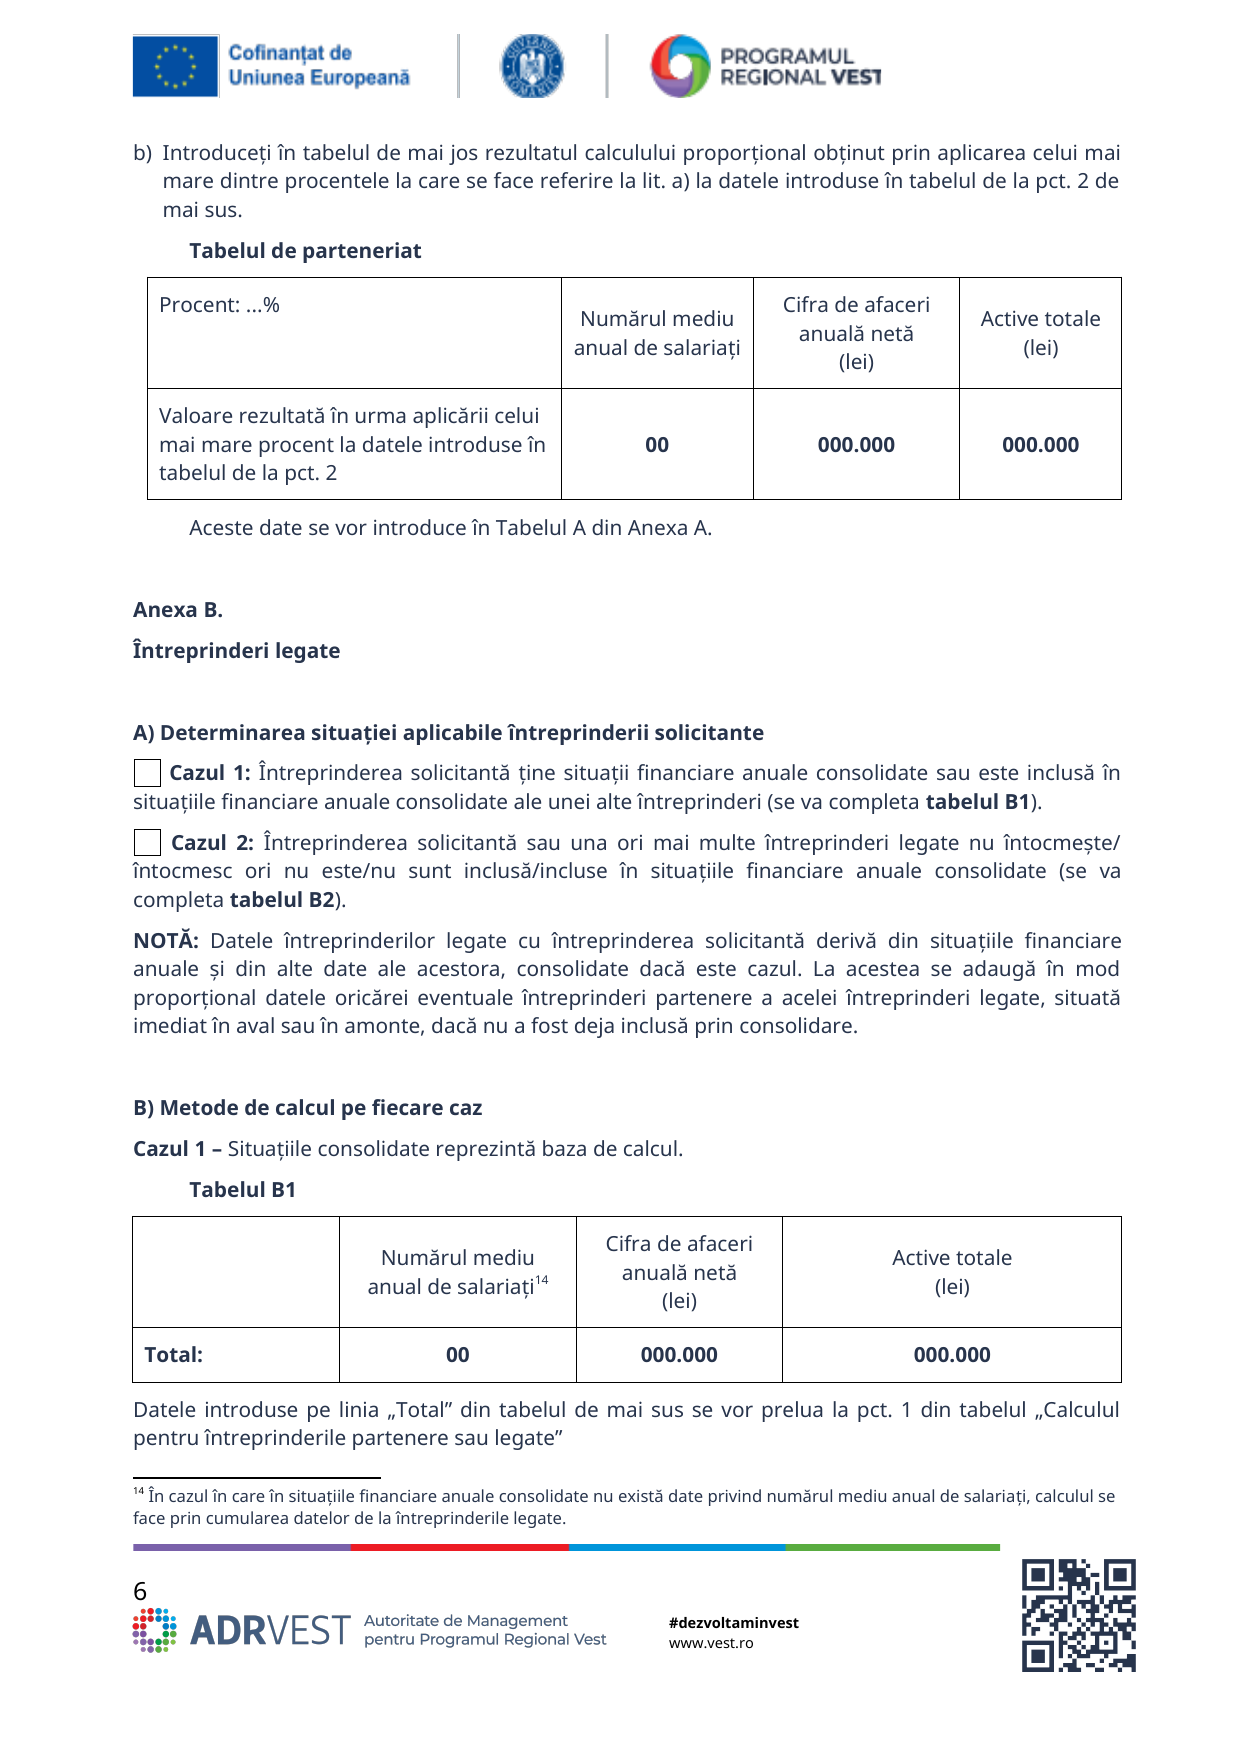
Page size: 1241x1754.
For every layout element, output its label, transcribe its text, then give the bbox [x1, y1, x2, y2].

text Anexa B. [133, 595, 1122, 623]
text Cazul 1: Întreprinderea solicitantă ţine situaţii financiare anuale consolidate sau este inclusă în situaţiile financiare anuale consolidate ale unei alte întreprinderi (se va completa tabelul B1). [133, 758, 1122, 815]
table_cell 000.000 [783, 1328, 1121, 1382]
table_header Numărul mediu anual de salariaţi [340, 1217, 576, 1327]
table_cell Total: [133, 1328, 339, 1382]
text Tabelul B1 [133, 1175, 1122, 1203]
table_header Cifra de afaceri anuală netă (lei) [754, 278, 959, 388]
text A) Determinarea situaţiei aplicabile întreprinderii solicitante [133, 718, 1122, 746]
picture [1013, 1550, 1145, 1681]
table_cell 000.000 [754, 389, 959, 499]
table_header Cifra de afaceri anuală netă (lei) [577, 1217, 782, 1327]
table_cell 00 [562, 389, 753, 499]
table_cell 000.000 [577, 1328, 782, 1382]
table_header Procent: ...% [148, 278, 561, 388]
table_cell Valoare rezultată în urma aplicării celui mai mare procent la datele introduse în tabelul de la pct. 2 [148, 389, 561, 499]
text Cazul 1 – Situaţiile consolidate reprezintă baza de calcul. [133, 1134, 1122, 1162]
table_cell 00 [340, 1328, 576, 1382]
text Aceste date se vor introduce în Tabelul A din Anexa A. [133, 513, 1122, 541]
text B) Metode de calcul pe fiecare caz [133, 1093, 1122, 1121]
text Întreprinderi legate [133, 636, 1122, 664]
table_header Active totale (lei) [960, 278, 1121, 388]
table_header Active totale (lei) [783, 1217, 1121, 1327]
table_header Numărul mediu anual de salariaţi [562, 278, 753, 388]
subtitle Tabelul de parteneriat [133, 236, 1122, 264]
table_cell 000.000 [960, 389, 1121, 499]
text Cazul 2: Întreprinderea solicitantă sau una ori mai multe întreprinderi legate nu întocmeşte/ întocmesc ori nu este/nu sunt inclusă/incluse în situaţiile financiare anuale consolidate (se va completa tabelul B2). [133, 828, 1122, 913]
table_header [133, 1217, 339, 1327]
picture [123, 1605, 612, 1656]
text Datele introduse pe linia „Total” din tabelul de mai sus se vor prelua la pct. 1 din tabelul „Calculul pentru întreprinderile partenere sau legate” [133, 1395, 1122, 1452]
list Introduceţi în tabelul de mai jos rezultatul calculului proporţional obţinut prin aplicarea celui mai mare dintre procentele la care se face referire la lit. a) la datele introduse în tabelul de la pct. 2 de mai sus. [133, 138, 1122, 223]
text NOTĂ: Datele întreprinderilor legate cu întreprinderea solicitantă derivă din situaţiile financiare anuale şi din alte date ale acestora, consolidate dacă este cazul. La acestea se adaugă în mod proporţional datele oricărei eventuale întreprinderi partenere a acelei întreprinderi legate, situată imediat în aval sau în amonte, dacă nu a fost deja inclusă prin consolidare. [133, 926, 1122, 1039]
